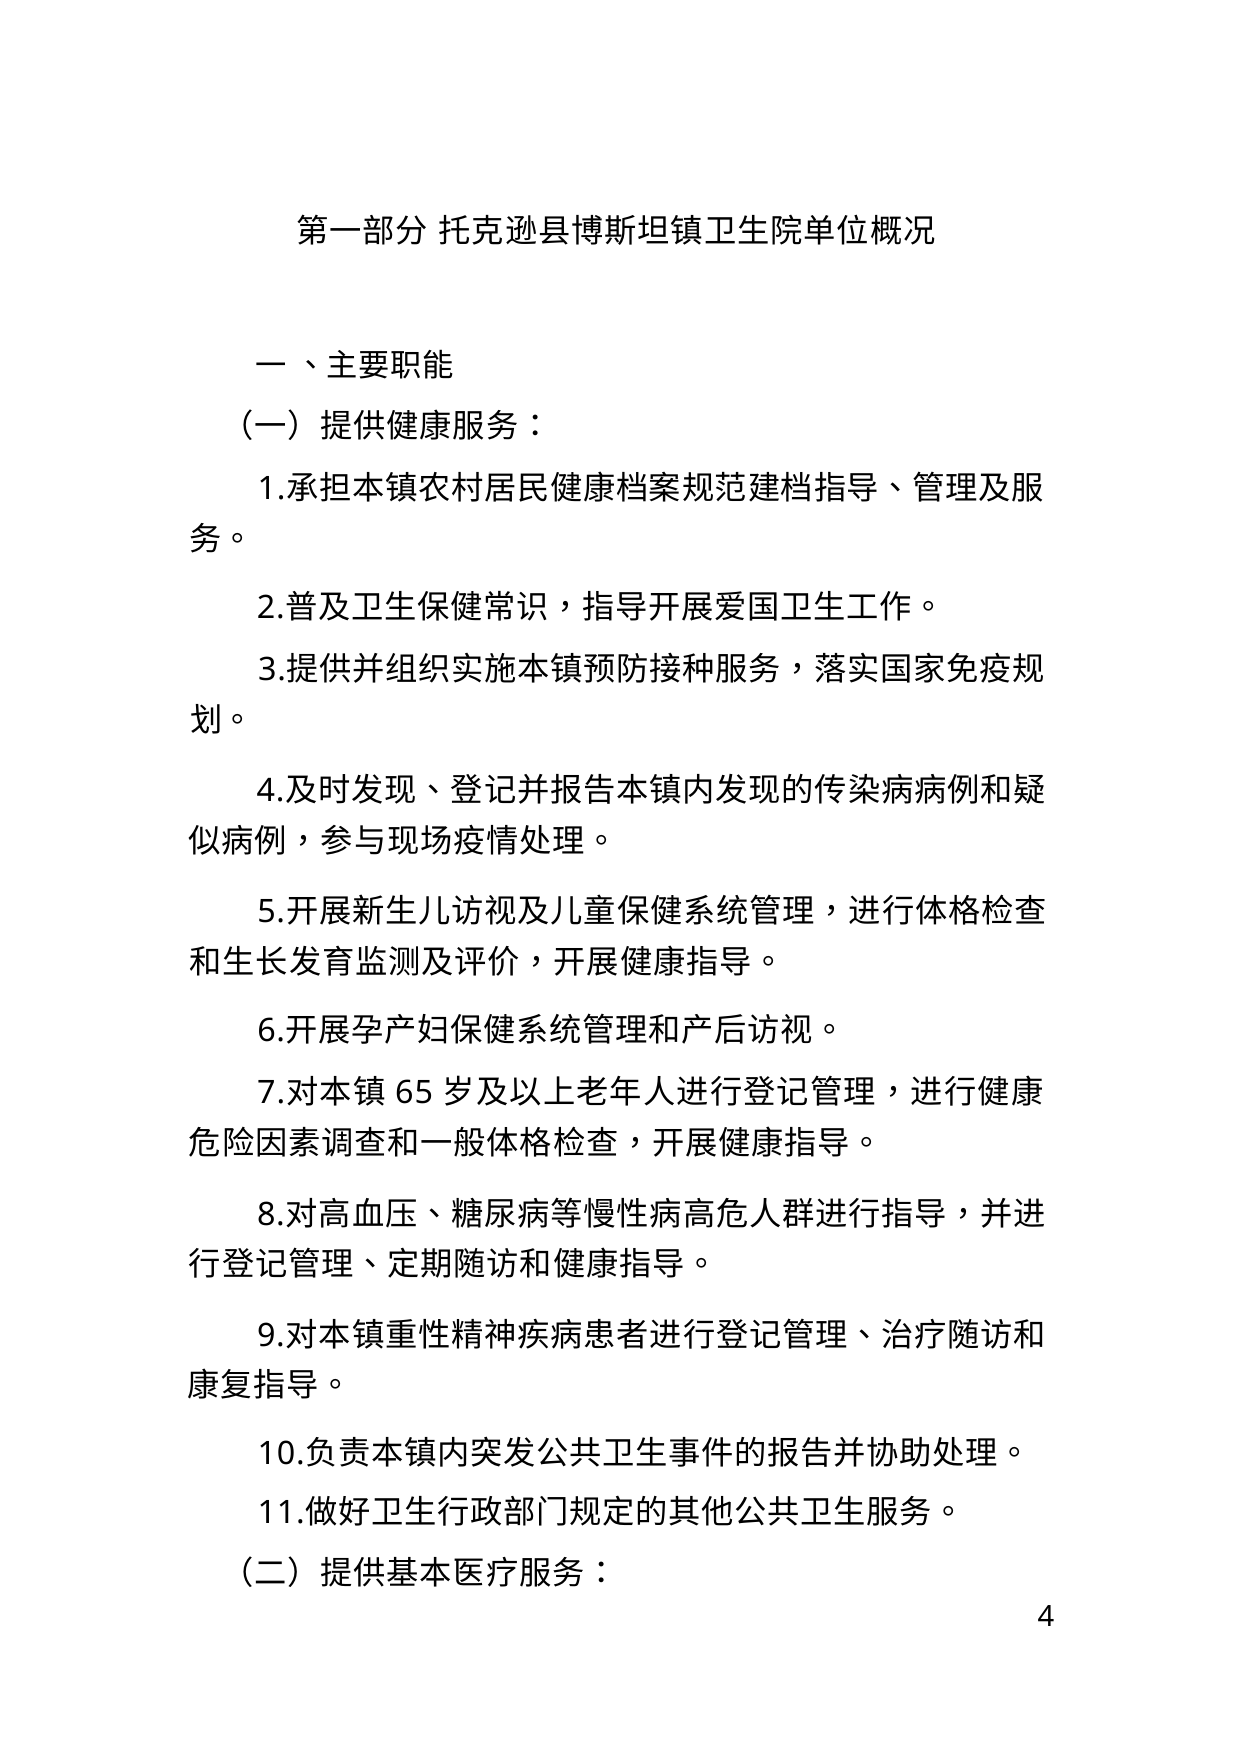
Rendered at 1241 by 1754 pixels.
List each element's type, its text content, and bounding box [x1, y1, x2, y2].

text 2.普及卫生保健常识，指导开展爱国卫生工作。 [257, 586, 1054, 626]
text 第一部分 托克逊县博斯坦镇卫生院单位概况 [296, 209, 1054, 250]
text 9.对本镇重性精神疾病患者进行登记管理、治疗随访和 康复指导。 [188, 1311, 1053, 1406]
text 5.开展新生儿访视及儿童保健系统管理，进行体格检查 和生长发育监测及评价，开展健康指导。 [189, 888, 1053, 983]
text （一）提供健康服务： [221, 405, 1054, 445]
text 7.对本镇 65 岁及以上老年人进行登记管理，进行健康 危险因素调查和一般体格检查，开展健康指导。 [189, 1069, 1053, 1164]
text 3.提供并组织实施本镇预防接种服务，落实国家免疫规 划。 [190, 646, 1053, 741]
text 10.负责本镇内突发公共卫生事件的报告并协助处理。 [257, 1432, 1054, 1472]
text 11.做好卫生行政部门规定的其他公共卫生服务。 [257, 1492, 1054, 1532]
text 一 、主要职能 [255, 345, 1054, 384]
text 1.承担本镇农村居民健康档案规范建档指导、管理及服 务。 [189, 465, 1053, 559]
text 8.对高血压、糖尿病等慢性病高危人群进行指导，并进 行登记管理、定期随访和健康指导。 [189, 1191, 1053, 1285]
text （二）提供基本医疗服务： [221, 1552, 1054, 1592]
text 6.开展孕产妇保健系统管理和产后访视。 [257, 1009, 1054, 1049]
text 4.及时发现、登记并报告本镇内发现的传染病病例和疑 似病例，参与现场疫情处理。 [188, 767, 1053, 862]
